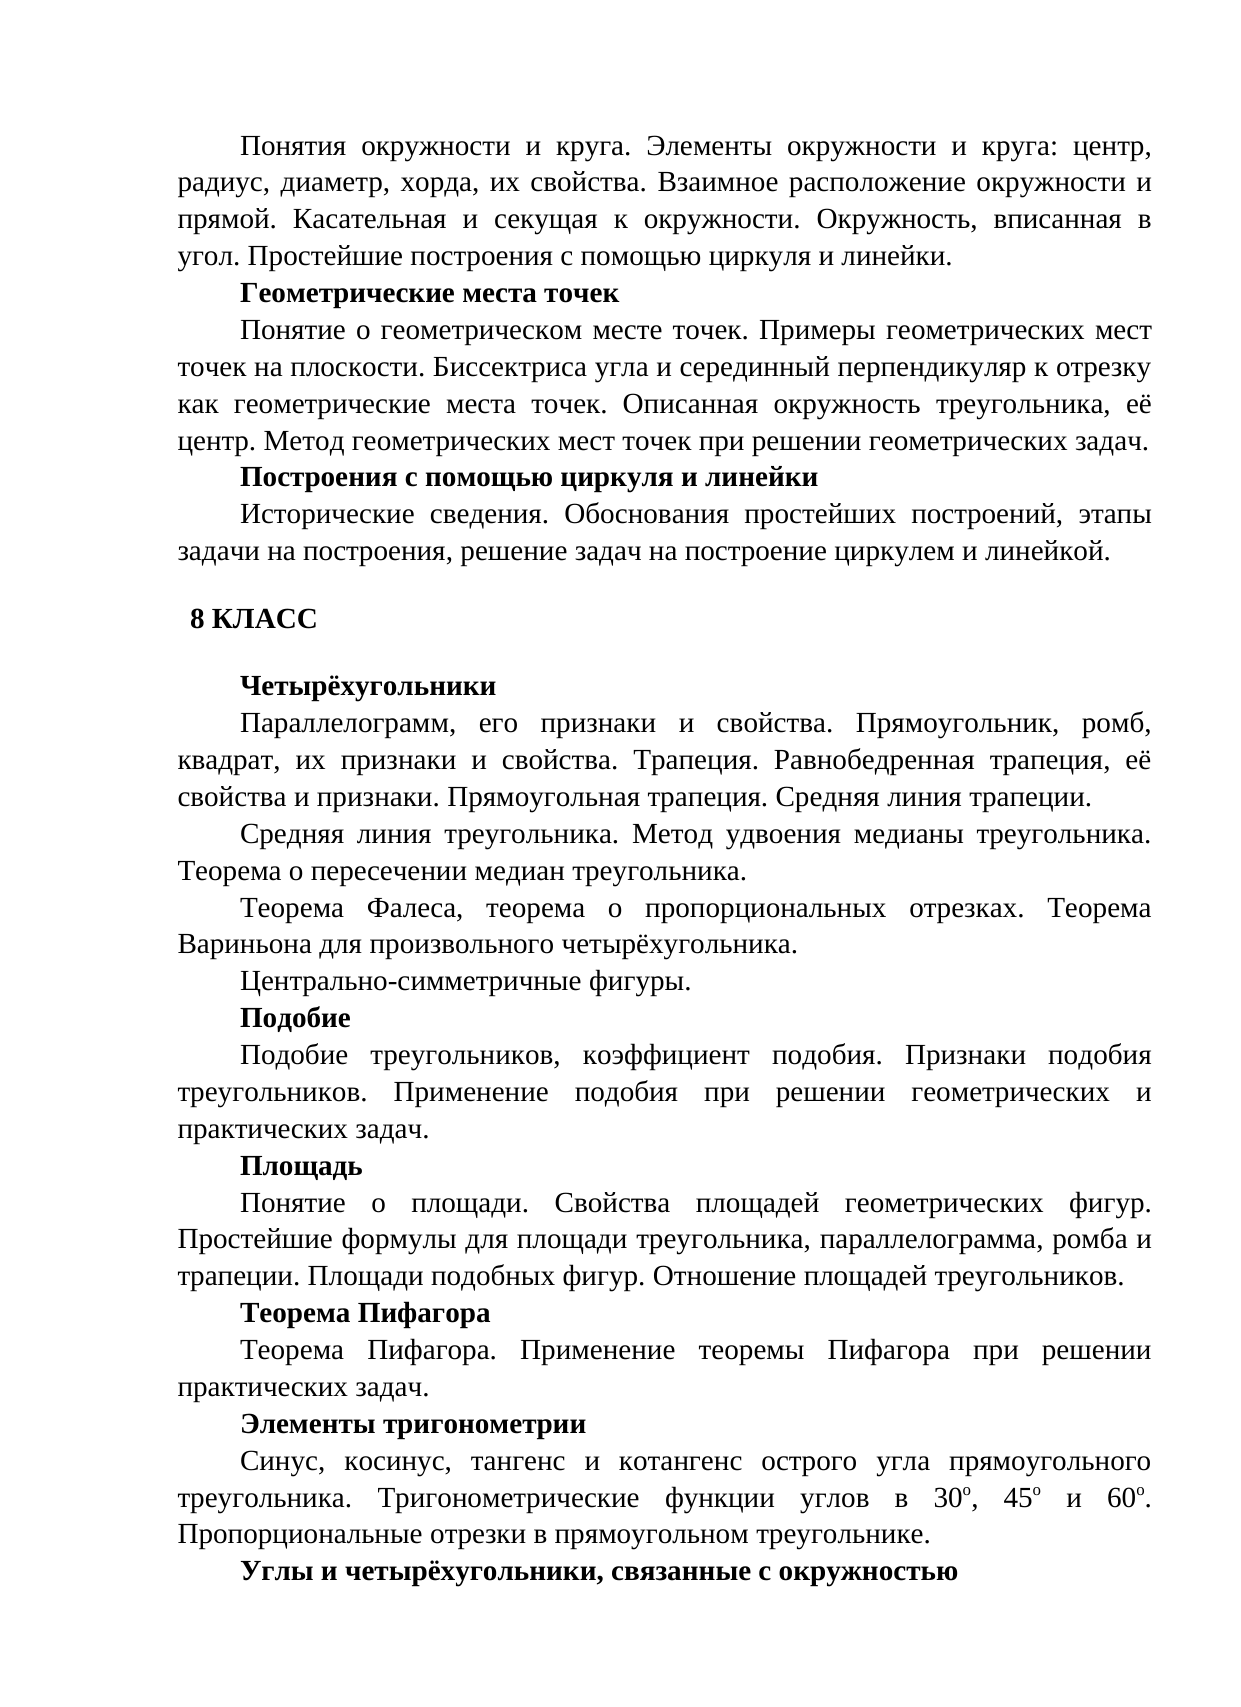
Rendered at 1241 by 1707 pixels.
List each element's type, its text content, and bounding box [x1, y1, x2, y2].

text Площадь [177, 1148, 1152, 1181]
text Подобие треугольников, коэффициент подобия. Признаки подобия треугольников. Применение подобия при решении геометрических и практических задач. [177, 1037, 1152, 1144]
text Геометрические места точек [177, 275, 1152, 309]
text Теорема Пифагора [177, 1295, 1152, 1329]
text Понятие о площади. Свойства площадей геометрических фигур. Простейшие формулы для площади треугольника, параллелограмма, ромба и трапеции. Площади подобных фигур. Отношение площадей треугольников. [177, 1185, 1152, 1292]
text Понятие о геометрическом месте точек. Примеры геометрических мест точек на плоскости. Биссектриса угла и серединный перпендикуляр к отрезку как геометрические места точек. Описанная окружность треугольника, её центр. Метод геометрических мест точек при решении геометрических задач. [177, 312, 1152, 456]
text Элементы тригонометрии [177, 1406, 1152, 1439]
text Синус, косинус, тангенс и котангенс острого угла прямоугольного треугольника. Тригонометрические функции углов в 30о, 45о и 60о. Пропорциональные отрезки в прямоугольном треугольнике. [177, 1443, 1152, 1550]
text Средняя линия треугольника. Метод удвоения медианы треугольника. Теорема о пересечении медиан треугольника. [177, 816, 1152, 886]
text Четырёхугольники [177, 668, 1152, 702]
text Построения с помощью циркуля и линейки [177, 459, 1152, 493]
text Подобие [177, 1000, 1152, 1034]
text Центрально-симметричные фигуры. [177, 963, 1152, 997]
text Теорема Пифагора. Применение теоремы Пифагора при решении практических задач. [177, 1332, 1152, 1403]
text Понятия окружности и круга. Элементы окружности и круга: центр, радиус, диаметр, хорда, их свойства. Взаимное расположение окружности и прямой. Касательная и секущая к окружности. Окружность, вписанная в угол. Простейшие построения с помощью циркуля и линейки. [177, 128, 1152, 272]
text Углы и четырёхугольники, связанные с окружностью [177, 1553, 1152, 1587]
text Параллелограмм, его признаки и свойства. Прямоугольник, ромб, квадрат, их признаки и свойства. Трапеция. Равнобедренная трапеция, её свойства и признаки. Прямоугольная трапеция. Средняя линия трапеции. [177, 705, 1152, 813]
text 8 КЛАСС [190, 601, 1152, 634]
text Исторические сведения. Обоснования простейших построений, этапы задачи на построения, решение задач на построение циркулем и линейкой. [177, 496, 1152, 567]
text Теорема Фалеса, теорема о пропорциональных отрезках. Теорема Вариньона для произвольного четырёхугольника. [177, 890, 1152, 960]
